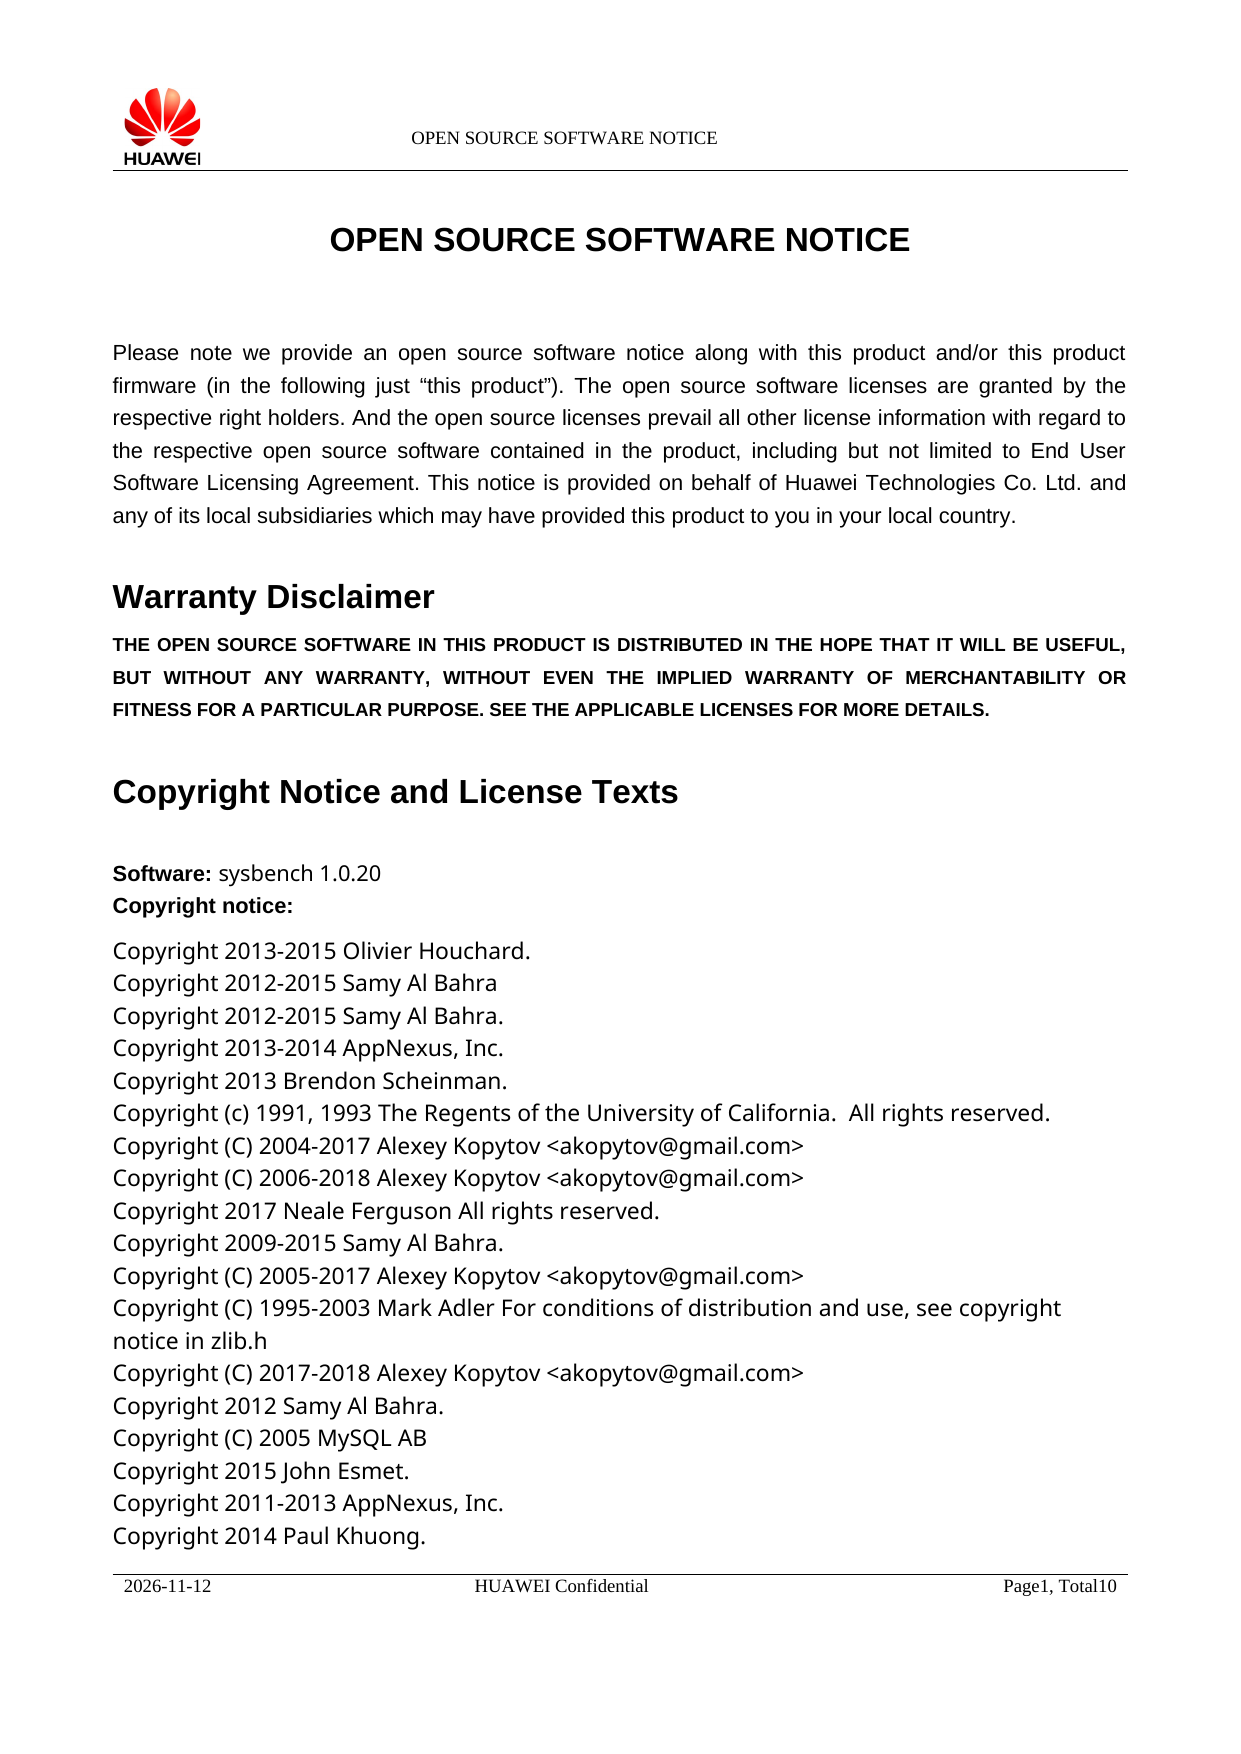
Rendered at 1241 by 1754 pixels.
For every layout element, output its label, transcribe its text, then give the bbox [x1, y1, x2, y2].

text Copyright Notice and License Texts [112, 759, 1128, 824]
text Please note we provide an open source software notice along with this product and/or this product firmware (in the following just “this product”). The open source software licenses are granted by the respective right holders. And the open source licenses prevail all other license information with regard to the respective open source software contained in the product, including but not limited to End User Software Licensing Agreement. This notice is provided on behalf of Huawei Technologies Co. Ltd. and any of its local subsidiaries which may have provided this product to you in your local country. [112, 336, 1128, 531]
text OPEN SOURCE SOFTWARE NOTICE [112, 206, 1128, 271]
picture [124, 88, 201, 165]
text The open source software in this product is distributed in the hope that it will be useful, but WITHOUT ANY WARRANTY, without even the implied warranty of MERCHANTABILITY or FITNESS FOR A PARTICULAR PURPOSE. See the applicable licenses for more details. [112, 629, 1128, 726]
text Warranty Disclaimer [112, 564, 1128, 629]
title Software: sysbench 1.0.20 [112, 856, 1128, 889]
text Copyright notice: [112, 889, 1128, 921]
